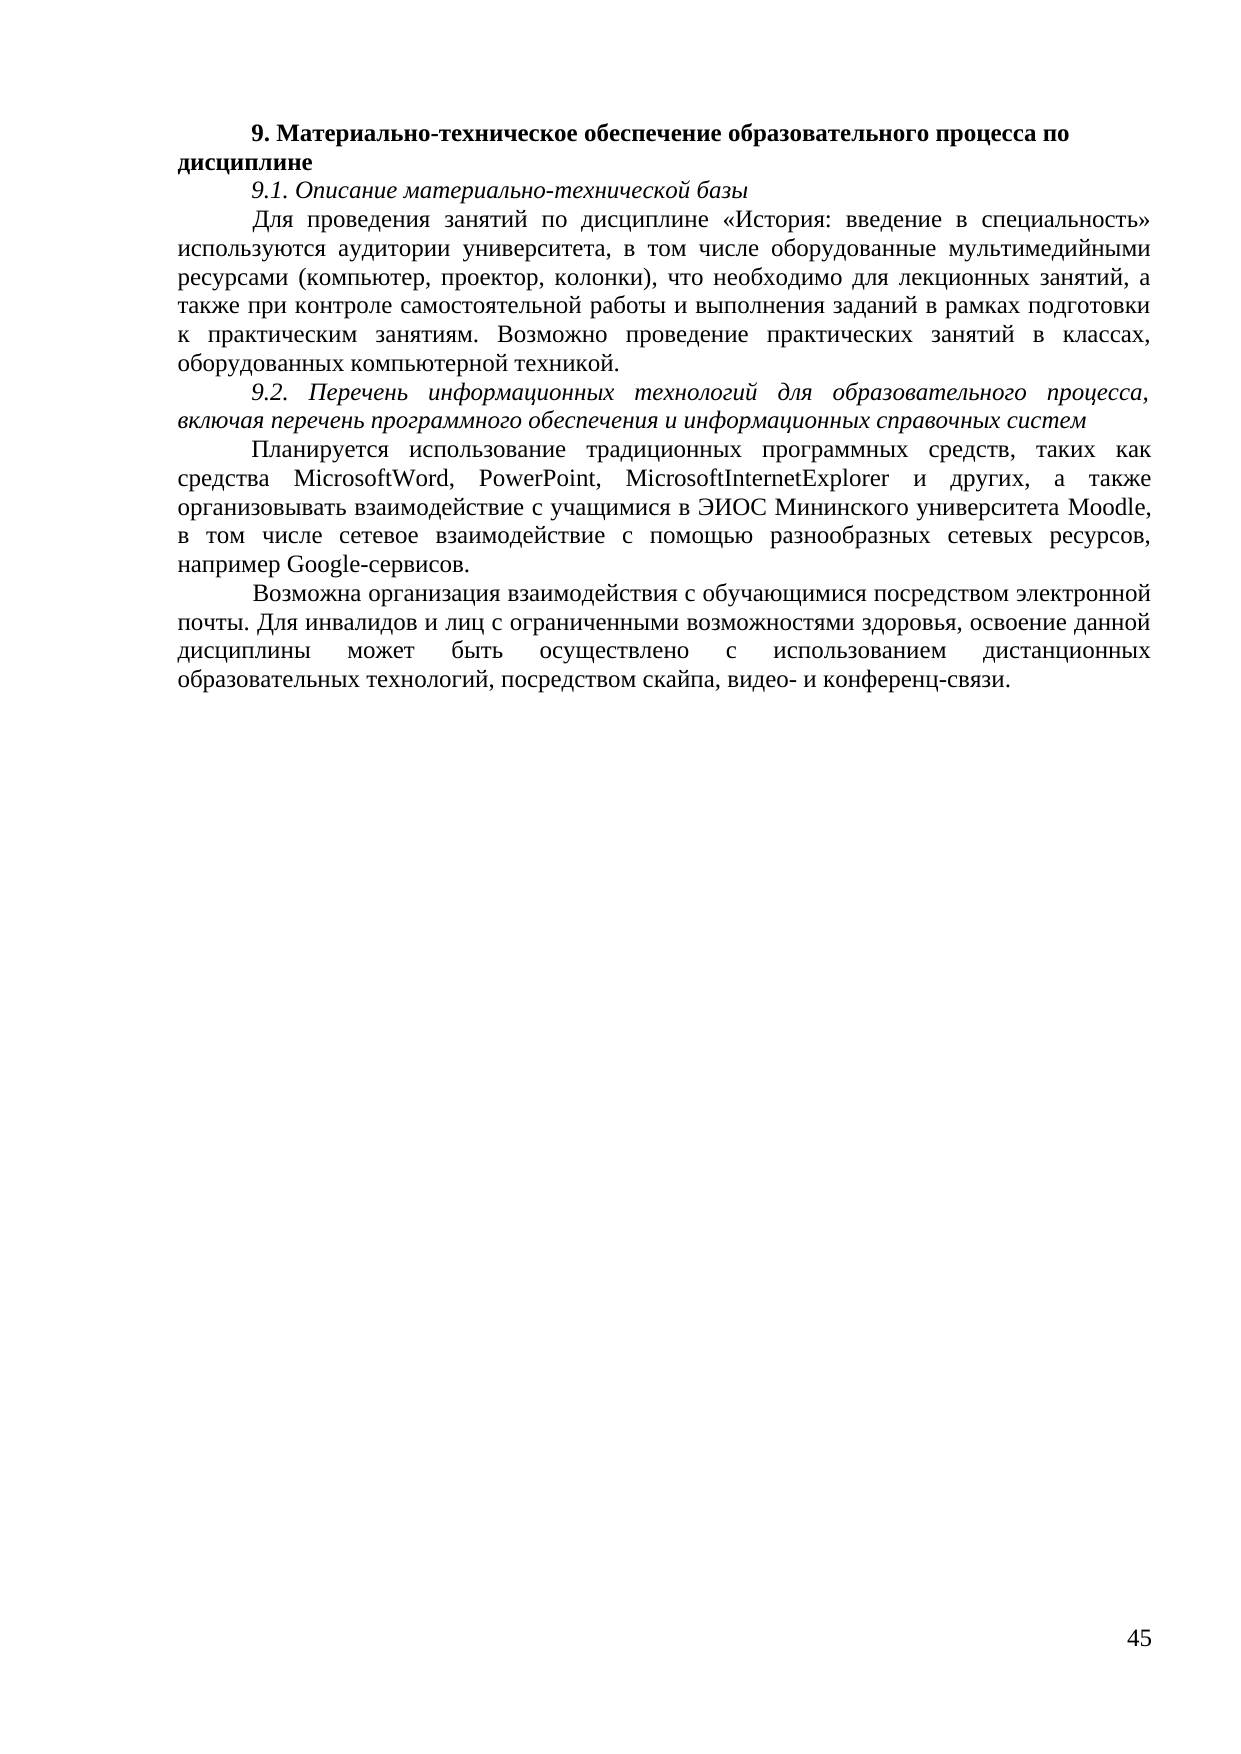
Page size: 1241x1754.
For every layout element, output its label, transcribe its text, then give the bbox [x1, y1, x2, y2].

text Планируется использование традиционных программных средств, таких как средства MicrosoftWord, PowerPoint, MicrosoftInternetExplorer и других, а также организовывать взаимодействие с учащимися в ЭИОС Мининского университета Moodle, в том числе сетевое взаимодействие с помощью разнообразных сетевых ресурсов, например Google-сервисов. [177, 434, 1152, 578]
text 9. Материально-техническое обеспечение образовательного процесса по дисциплине [177, 118, 1152, 176]
text Для проведения занятий по дисциплине «История: введение в специальность» используются аудитории университета, в том числе оборудованные мультимедийными ресурсами (компьютер, проектор, колонки), что необходимо для лекционных занятий, а также при контроле самостоятельной работы и выполнения заданий в рамках подготовки к практическим занятиям. Возможно проведение практических занятий в классах, оборудованных компьютерной техникой. [177, 204, 1152, 377]
text 9.1. Описание материально-технической базы [177, 176, 1152, 204]
text 9.2. Перечень информационных технологий для образовательного процесса, включая перечень программного обеспечения и информационных справочных систем [177, 377, 1152, 434]
text Возможна организация взаимодействия с обучающимися посредством электронной почты. Для инвалидов и лиц с ограниченными возможностями здоровья, освоение данной дисциплины может быть осуществлено с использованием дистанционных образовательных технологий, посредством скайпа, видео- и конференц-связи. [177, 578, 1152, 693]
